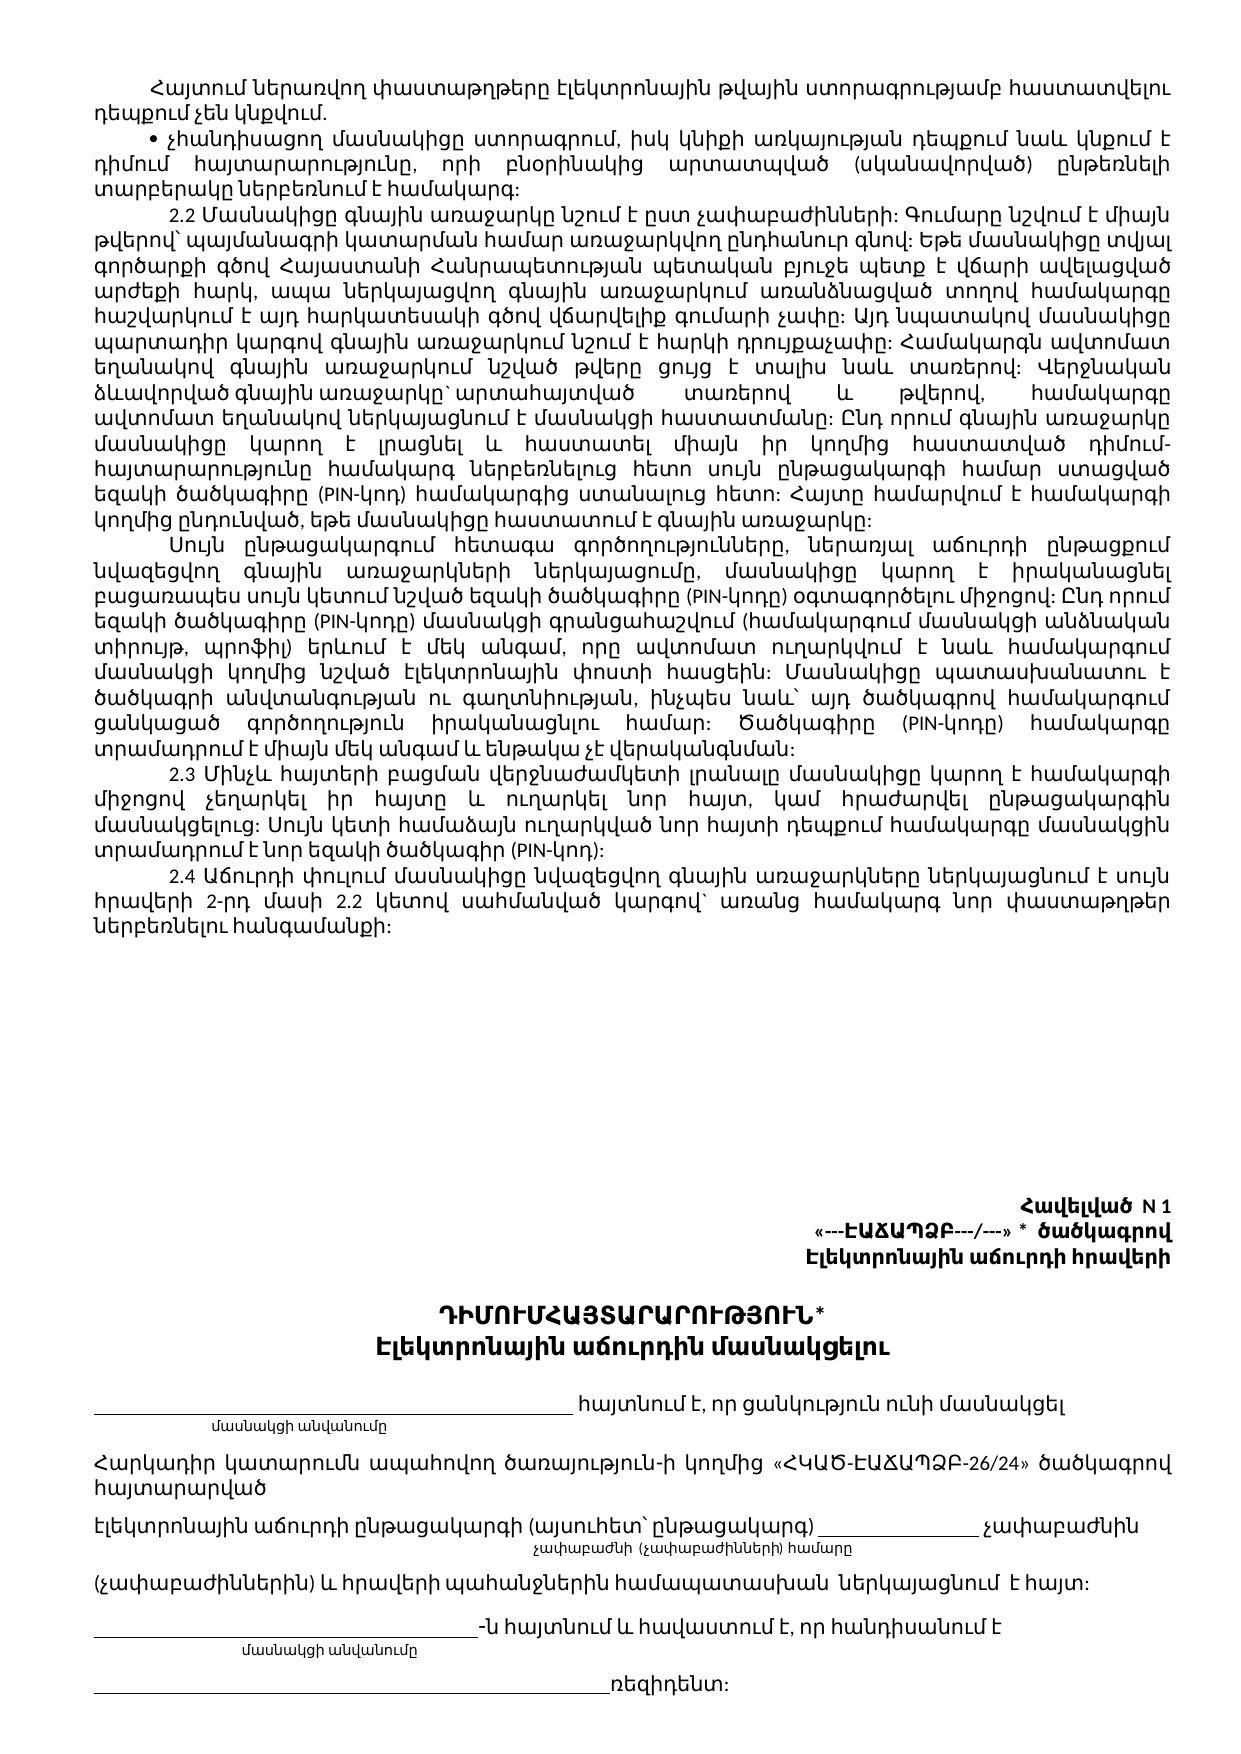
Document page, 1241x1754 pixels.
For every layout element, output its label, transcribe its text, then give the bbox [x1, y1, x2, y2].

subtitle Էլեկտրոնային աճուրդին մասնակցելու [94, 1331, 1171, 1361]
text ռեզիդենտ: [94, 1671, 1171, 1697]
text էլեկտրոնային աճուրդի ընթացակարգի (այսուհետ՝ ընթացակարգ) չափաբաժնին [94, 1514, 1171, 1539]
text մասնակցի անվանումը [94, 1417, 1171, 1448]
text Էլեկտրոնային աճուրդի հրավերի [94, 1244, 1171, 1269]
text ԴԻՄՈՒՄՀԱՅՏԱՐԱՐՈՒԹՅՈՒՆ* [94, 1300, 1171, 1331]
text (չափաբաժիններին) և հրավերի պահանջներին համապատասխան ներկայացնում է հայտ: [94, 1570, 1171, 1595]
text Սույն ընթացակարգում հետագա գործողությունները, ներառյալ աճուրդի ընթացքում նվազեցվող գնային առաջարկների ներկայացումը, մասնակիցը կարող է իրականացնել բացառապես սույն կետում նշված եզակի ծածկագիրը (PIN-կոդը) օգտագործելու միջոցով: Ընդ որում եզակի ծածկագիրը (PIN-կոդը) մասնակցի գրանցահաշվում (համակարգում մասնակցի անձնական տիրույթ, պրոֆիլ) երևում է մեկ անգամ, որը ավտոմատ ուղարկվում է նաև համակարգում մասնակցի կողմից նշված էլեկտրոնային փոստի հասցեին: Մասնակիցը պատասխանատու է ծածկագրի անվտանգության ու գաղտնիության, ինչպես նաև՝ այդ ծածկագրով համակարգում ցանկացած գործողություն իրականացնլու համար: Ծածկագիրը (PIN-կոդը) համակարգը տրամադրում է միայն մեկ անգամ և ենթակա չէ վերականգնման: [94, 532, 1171, 761]
text Հավելված N 1 [94, 1193, 1171, 1219]
text 2.4 Աճուրդի փուլում մասնակիցը նվազեցվող գնային առաջարկները ներկայացնում է սույն հրավերի 2-րդ մասի 2.2 կետով սահմանված կարգով` առանց համակարգ նոր փաստաթղթեր ներբեռնելու հանգամանքի: [94, 863, 1171, 939]
text մասնակցի անվանումը [94, 1641, 1171, 1671]
text -ն հայտնում և հավաստում է, որ հանդիսանում է [94, 1610, 1171, 1641]
text հայտնում է, որ ցանկություն ունի մասնակցել [94, 1392, 1171, 1417]
text չափաբաժնի (չափաբաժինների) համարը [94, 1539, 1171, 1570]
text «---ԷԱՃԱՊՁԲ---/---» * ծածկագրով [94, 1219, 1171, 1244]
text 2.3 Մինչև հայտերի բացման վերջնաժամկետի լրանալը մասնակիցը կարող է համակարգի միջոցով չեղարկել իր հայտը և ուղարկել նոր հայտ, կամ հրաժարվել ընթացակարգին մասնակցելուց: Սույն կետի համաձայն ուղարկված նոր հայտի դեպքում համակարգը մասնակցին տրամադրում է նոր եզակի ծածկագիր (PIN-կոդ): [94, 761, 1171, 863]
list չհանդիսացող մասնակիցը ստորագրում, իսկ կնիքի առկայության դեպքում նաև կնքում է դիմում հայտարարությունը, որի բնօրինակից արտատպված (սկանավորված) ընթեռնելի տարբերակը ներբեռնում է համակարգ: [94, 126, 1171, 202]
text Հարկադիր կատարումն ապահովող ծառայություն-ի կողմից «ՀԿԱԾ-ԷԱՃԱՊՁԲ-26/24» ծածկագրով հայտարարված [94, 1448, 1171, 1501]
text Հայտում ներառվող փաստաթղթերը էլեկտրոնային թվային ստորագրությամբ հաստատվելու դեպքում չեն կնքվում. [94, 75, 1171, 126]
text 2.2 Մասնակիցը գնային առաջարկը նշում է ըստ չափաբաժինների: Գումարը նշվում է միայն թվերով՝ պայմանագրի կատարման համար առաջարկվող ընդհանուր գնով: Եթե մասնակիցը տվյալ գործարքի գծով Հայաստանի Հանրապետության պետական բյուջե պետք է վճարի ավելացված արժեքի հարկ, ապա ներկայացվող գնային առաջարկում առանձնացված տողով համակարգը հաշվարկում է այդ հարկատեսակի գծով վճարվելիք գումարի չափը: Այդ նպատակով մասնակիցը պարտադիր կարգով գնային առաջարկում նշում է հարկի դրույքաչափը: Համակարգն ավտոմատ եղանակով գնային առաջարկում նշված թվերը ցույց է տալիս նաև տառերով: Վերջնական ձևավորված գնային առաջարկը` արտահայտված տառերով և թվերով, համակարգը ավտոմատ եղանակով ներկայացնում է մասնակցի հաստատմանը: Ընդ որում գնային առաջարկը մասնակիցը կարող է լրացնել և հաստատել միայն իր կողմից հաստատված դիմում-հայտարարությունը համակարգ ներբեռնելուց հետո սույն ընթացակարգի համար ստացված եզակի ծածկագիրը (PIN-կոդ) համակարգից ստանալուց հետո: Հայտը համարվում է համակարգի կողմից ընդունված, եթե մասնակիցը հաստատում է գնային առաջարկը: [94, 202, 1171, 532]
